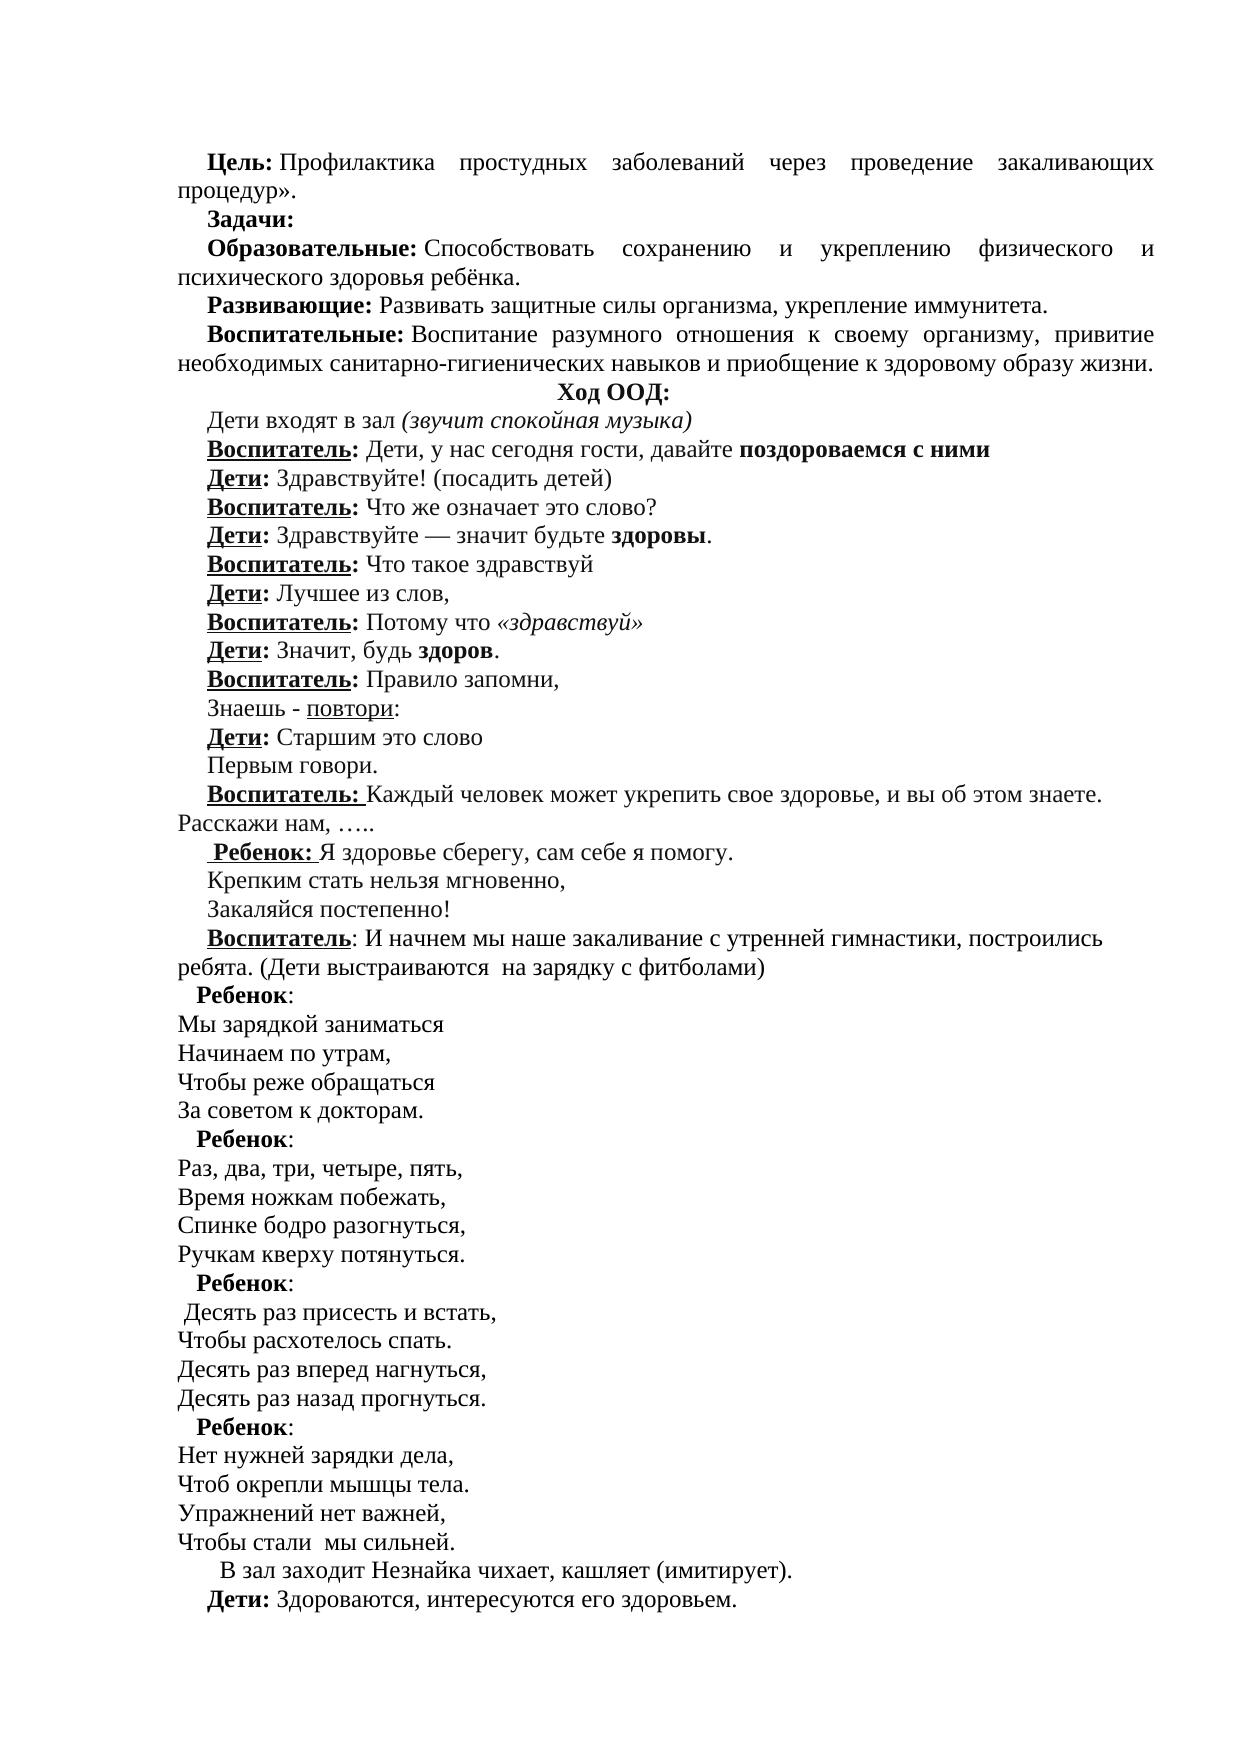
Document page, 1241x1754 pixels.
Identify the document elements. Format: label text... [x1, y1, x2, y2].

text Воспитательные: Воспитание разумного отношения к своему организму, привитие необходимых санитарно-гигиенических навыков и приобщение к здоровому образу жизни. [177, 319, 1155, 377]
text Дети: Старшим это слово [177, 722, 1152, 751]
text Воспитатель: Правило запомни, [177, 664, 1152, 693]
text Ход ООД: [177, 377, 1152, 406]
text Первым говори. [177, 751, 1152, 779]
text Десять раз присесть и встать, Чтобы расхотелось спать. Десять раз вперед нагнуться, Десять раз назад прогнуться. Ребенок: [196, 1297, 1152, 1441]
text Дети: Значит, будь здоров. [177, 636, 1152, 664]
text В зал заходит Незнайка чихает, кашляет (имитирует). [177, 1556, 1152, 1584]
text Дети входят в зал (звучит спокойная музыка) [177, 406, 1152, 434]
text Задачи: [177, 204, 1155, 233]
text Ребенок: [177, 1124, 1152, 1153]
text Цель: Профилактика простудных заболеваний через проведение закаливающих процедур». [177, 147, 1155, 204]
text Ребенок: Я здоровье сберегу, сам себе я помогу. [177, 837, 1152, 866]
text Ребенок: [177, 981, 1152, 1009]
text Дети: Здравствуйте — значит будьте здоровы. [177, 521, 1152, 549]
text Дети: Здороваются, интересуются его здоровьем. [177, 1584, 1152, 1613]
text Знаешь - повтори: [177, 693, 1152, 722]
text Крепким стать нельзя мгновенно, [177, 866, 1152, 894]
text Развивающие: Развивать защитные силы организма, укрепление иммунитета. [177, 291, 1155, 319]
text Воспитатель: Дети, у нас сегодня гости, давайте поздороваемся с ними [177, 434, 1152, 463]
text Дети: Здравствуйте! (посадить детей) [177, 463, 1152, 492]
text Воспитатель: Каждый человек может укрепить свое здоровье, и вы об этом знаете. Расскажи нам, ….. [177, 779, 1152, 837]
text Нет нужней зарядки дела, Чтоб окрепли мышцы тела. Упражнений нет важней, Чтобы стали мы сильней. [446, 1441, 1152, 1556]
text Образовательные: Способствовать сохранению и укреплению физического и психического здоровья ребёнка. [177, 233, 1155, 291]
text Закаляйся постепенно! [177, 894, 1152, 923]
text Воспитатель: Потому что «здравствуй» [177, 607, 1152, 636]
text Дети: Лучшее из слов, [177, 578, 1152, 607]
text Раз, два, три, четыре, пять, Время ножкам побежать, Спинке бодро разогнуться, Ручкам кверху потянуться. Ребенок: [196, 1153, 1152, 1297]
text Воспитатель: И начнем мы наше закаливание с утренней гимнастики, построились ребята. (Дети выстраиваются на зарядку с фитболами) [177, 923, 1152, 981]
text Воспитатель: Что же означает это слово? [177, 492, 1152, 521]
text Мы зарядкой заниматься Начинаем по утрам, Чтобы реже обращаться За советом к докторам. [391, 1009, 1152, 1124]
text Воспитатель: Что такое здравствуй [177, 549, 1152, 578]
